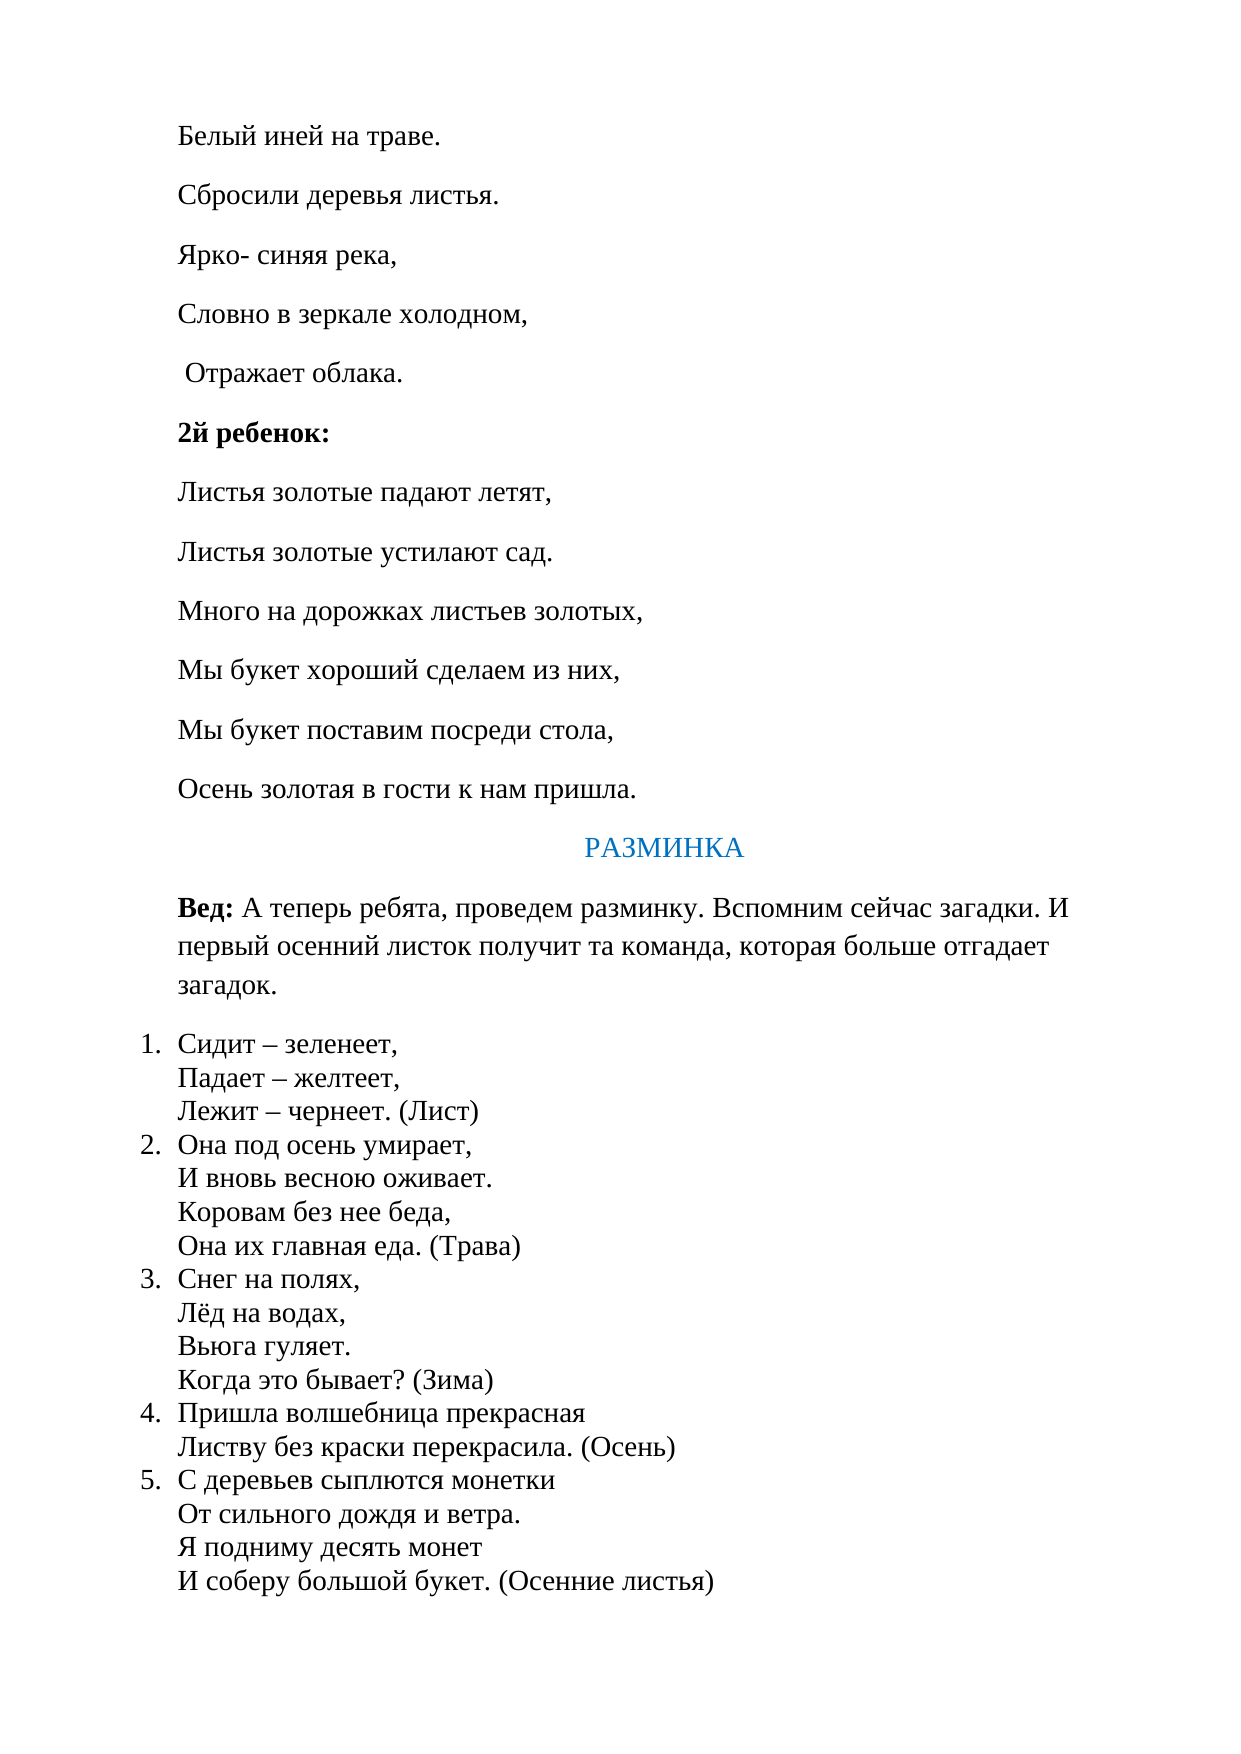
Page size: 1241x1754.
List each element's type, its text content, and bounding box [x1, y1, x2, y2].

list С деревьев сыплются монетки [140, 1462, 1152, 1496]
text РАЗМИНКА [177, 831, 1152, 864]
list Она под осень умирает, И вновь весною оживает. Коровам без нее беда, Она их главная еда. (Трава) [140, 1127, 1152, 1261]
text Мы букет хороший сделаем из них, [177, 652, 1152, 686]
list Пришла волшебница прекрасная [140, 1395, 1152, 1429]
text Когда это бывает? (Зима) [177, 1362, 1152, 1395]
text Листья золотые устилают сад. [177, 534, 1152, 567]
text Белый иней на траве. [177, 118, 1152, 152]
text От сильного дождя и ветра. [177, 1496, 1152, 1529]
text Сбросили деревья листья. [177, 177, 1152, 211]
text Мы букет поставим посреди стола, [177, 712, 1152, 745]
text Листья золотые падают летят, [177, 474, 1152, 508]
text Вед: А теперь ребята, проведем разминку. Вспомним сейчас загадки. И первый осенний листок получит та команда, которая больше отгадает загадок. [177, 890, 1152, 1001]
list Сидит – зеленеет, Падает – желтеет, Лежит – чернеет. (Лист) [140, 1026, 1152, 1127]
text 2й ребенок: [177, 415, 1152, 448]
text Словно в зеркале холодном, [177, 296, 1152, 330]
text Вьюга гуляет. [177, 1328, 1152, 1362]
text Осень золотая в гости к нам пришла. [177, 771, 1152, 805]
text Я подниму десять монет [177, 1529, 1152, 1563]
text Лёд на водах, [177, 1295, 1152, 1328]
text И соберу большой букет. (Осенние листья) [177, 1563, 1152, 1597]
text Листву без краски перекрасила. (Осень) [177, 1429, 1152, 1462]
list Снег на полях, [140, 1261, 1152, 1295]
text Ярко- синяя река, [177, 237, 1152, 270]
text Отражает облака. [177, 356, 1152, 389]
text Много на дорожках листьев золотых, [177, 593, 1152, 627]
